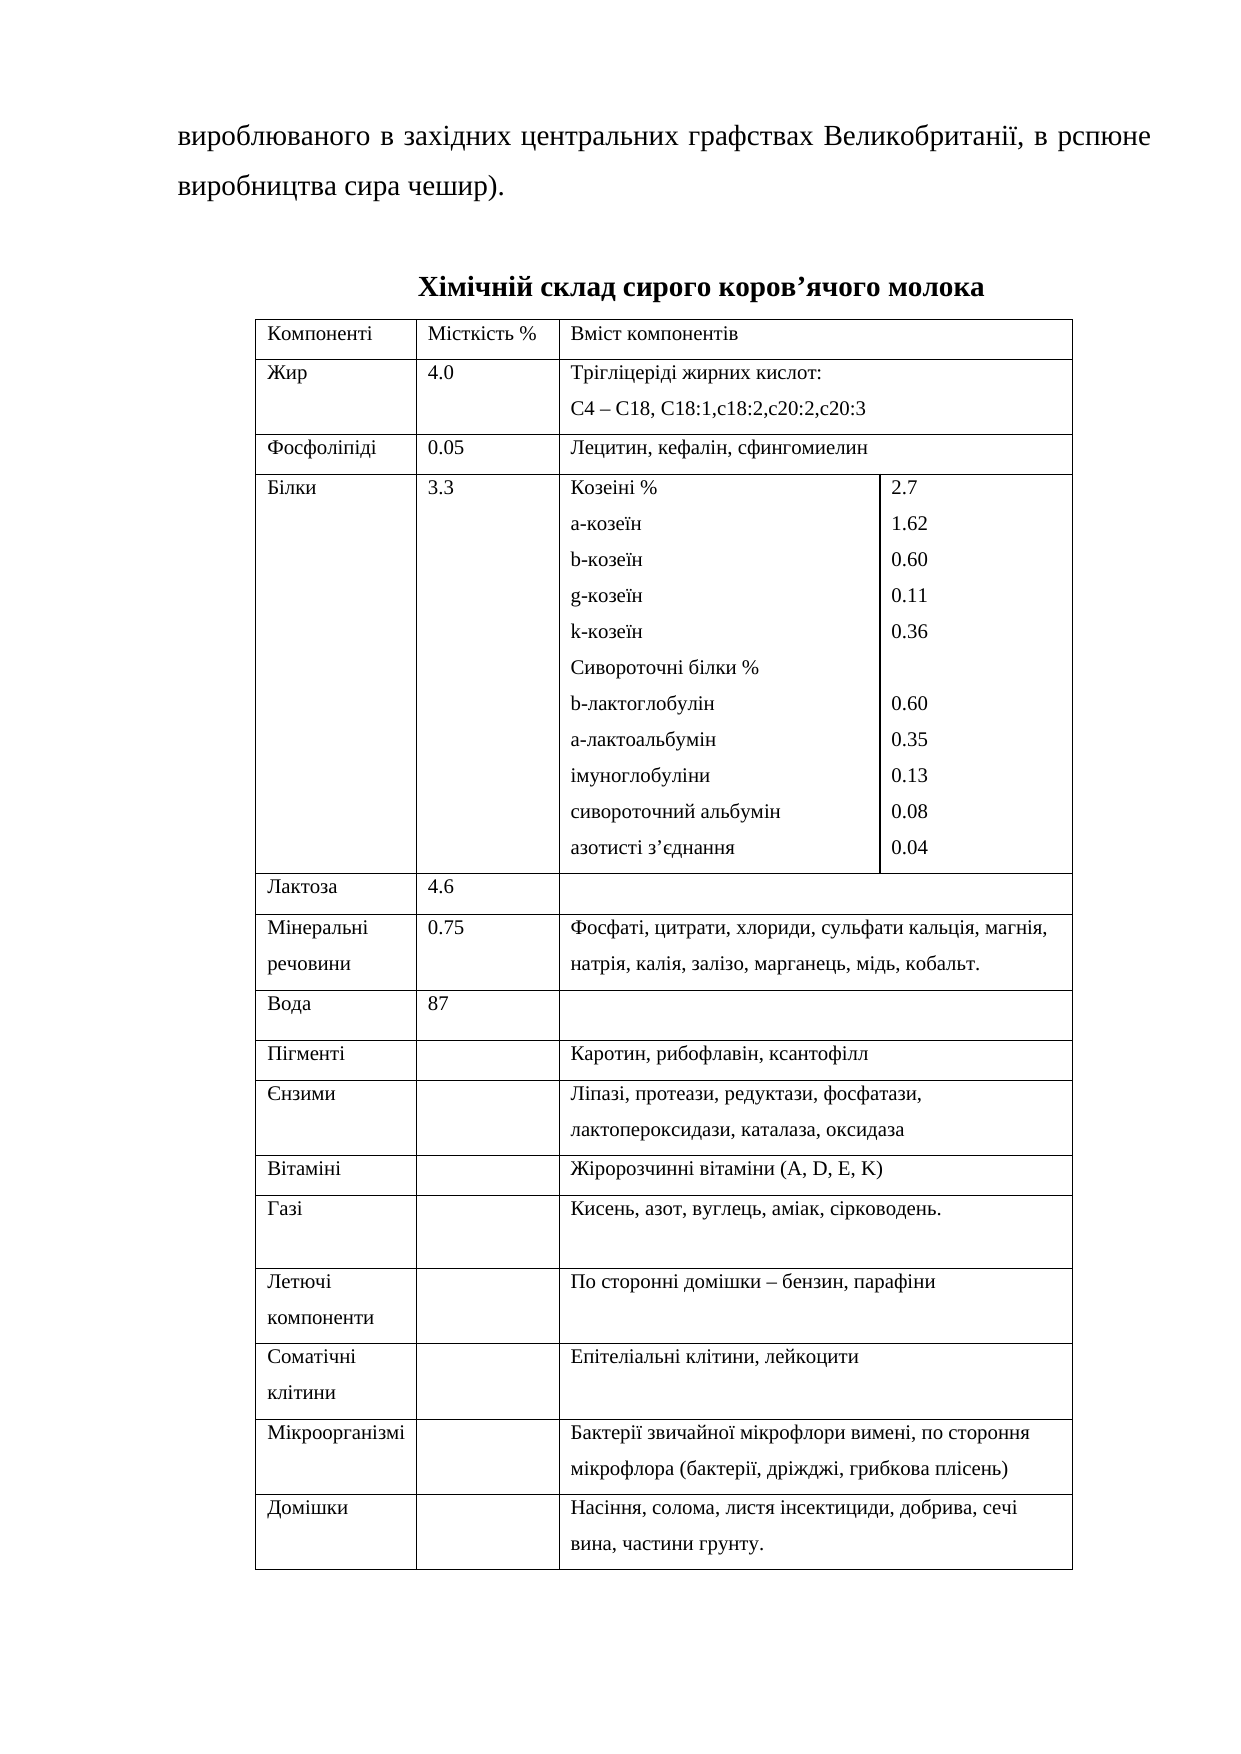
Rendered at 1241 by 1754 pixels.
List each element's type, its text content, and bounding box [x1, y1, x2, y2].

table_cell 0.75 [417, 915, 559, 990]
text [177, 118, 1152, 202]
table_cell [560, 991, 1072, 1040]
table_cell По сторонні домішки – бензин, парафіни [560, 1269, 1072, 1343]
table_cell 3.3 [417, 475, 559, 873]
table_cell Домішки [256, 1495, 416, 1569]
table_cell Козеіні % а-козеїн b-козеїн g-козеїн k-козеїн Сивороточні білки % b-лактоглобулін a-лактоальбумін імуноглобуліни сивороточний альбумін азотисті з’єднання [560, 475, 879, 873]
table_cell [417, 1495, 559, 1569]
text Хімічній склад сирого коров’ячого молока [177, 269, 1152, 303]
table_cell [417, 1344, 559, 1418]
table_cell Жіророзчинні вітаміни (A, D, E, K) [560, 1156, 1072, 1194]
table_cell 87 [417, 991, 559, 1040]
table_header Компоненті [256, 320, 416, 359]
table_cell Мікроорганізмі [256, 1420, 416, 1494]
table_cell [417, 1081, 559, 1155]
table_cell Ліпазі, протеази, редуктази, фосфатази, лактопероксидази, каталаза, оксидаза [560, 1081, 1072, 1155]
table_cell Вітаміні [256, 1156, 416, 1194]
table_cell Кисень, азот, вуглець, аміак, сірководень. [560, 1196, 1072, 1268]
table_cell Газі [256, 1196, 416, 1268]
table_cell Жир [256, 360, 416, 434]
table_cell [417, 1269, 559, 1343]
table_cell Соматічні клітини [256, 1344, 416, 1418]
table_cell Лактоза [256, 874, 416, 914]
table_cell 4.0 [417, 360, 559, 434]
table_header Місткість % [417, 320, 559, 359]
table_cell Білки [256, 475, 416, 873]
table_cell Мінеральні речовини [256, 915, 416, 990]
table_cell Лецитин, кефалін, сфингомиелин [560, 435, 1072, 473]
table_cell Епітеліальні клітини, лейкоцити [560, 1344, 1072, 1418]
table_cell Летючі компоненти [256, 1269, 416, 1343]
table_cell [417, 1041, 559, 1080]
table_cell Трігліцеріді жирних кислот: С4 – С18, С18:1,с18:2,с20:2,с20:3 [560, 360, 1072, 434]
table_cell Вода [256, 991, 416, 1040]
table_cell 2.7 1.62 0.60 0.11 0.36 0.60 0.35 0.13 0.08 0.04 [881, 475, 1072, 873]
table_cell [560, 874, 1072, 914]
table_cell [417, 1420, 559, 1494]
table_cell Фосфаті, цитрати, хлориди, сульфати кальція, магнія, натрія, калія, залізо, марганець, мідь, кобальт. [560, 915, 1072, 990]
table_cell Фосфоліпіді [256, 435, 416, 473]
table_cell Насіння, солома, листя інсектициди, добрива, сечі вина, частини грунту. [560, 1495, 1072, 1569]
table_cell 0.05 [417, 435, 559, 473]
table_cell Бактерії звичайної мікрофлори вимені, по стороння мікрофлора (бактерії, дріжджі, грибкова плісень) [560, 1420, 1072, 1494]
table_cell Єнзими [256, 1081, 416, 1155]
table_cell [417, 1196, 559, 1268]
table_cell 4.6 [417, 874, 559, 914]
table_cell [417, 1156, 559, 1194]
table_cell Пігменті [256, 1041, 416, 1080]
table_cell Каротин, рибофлавін, ксантофілл [560, 1041, 1072, 1080]
table_header Вміст компонентів [560, 320, 1072, 359]
